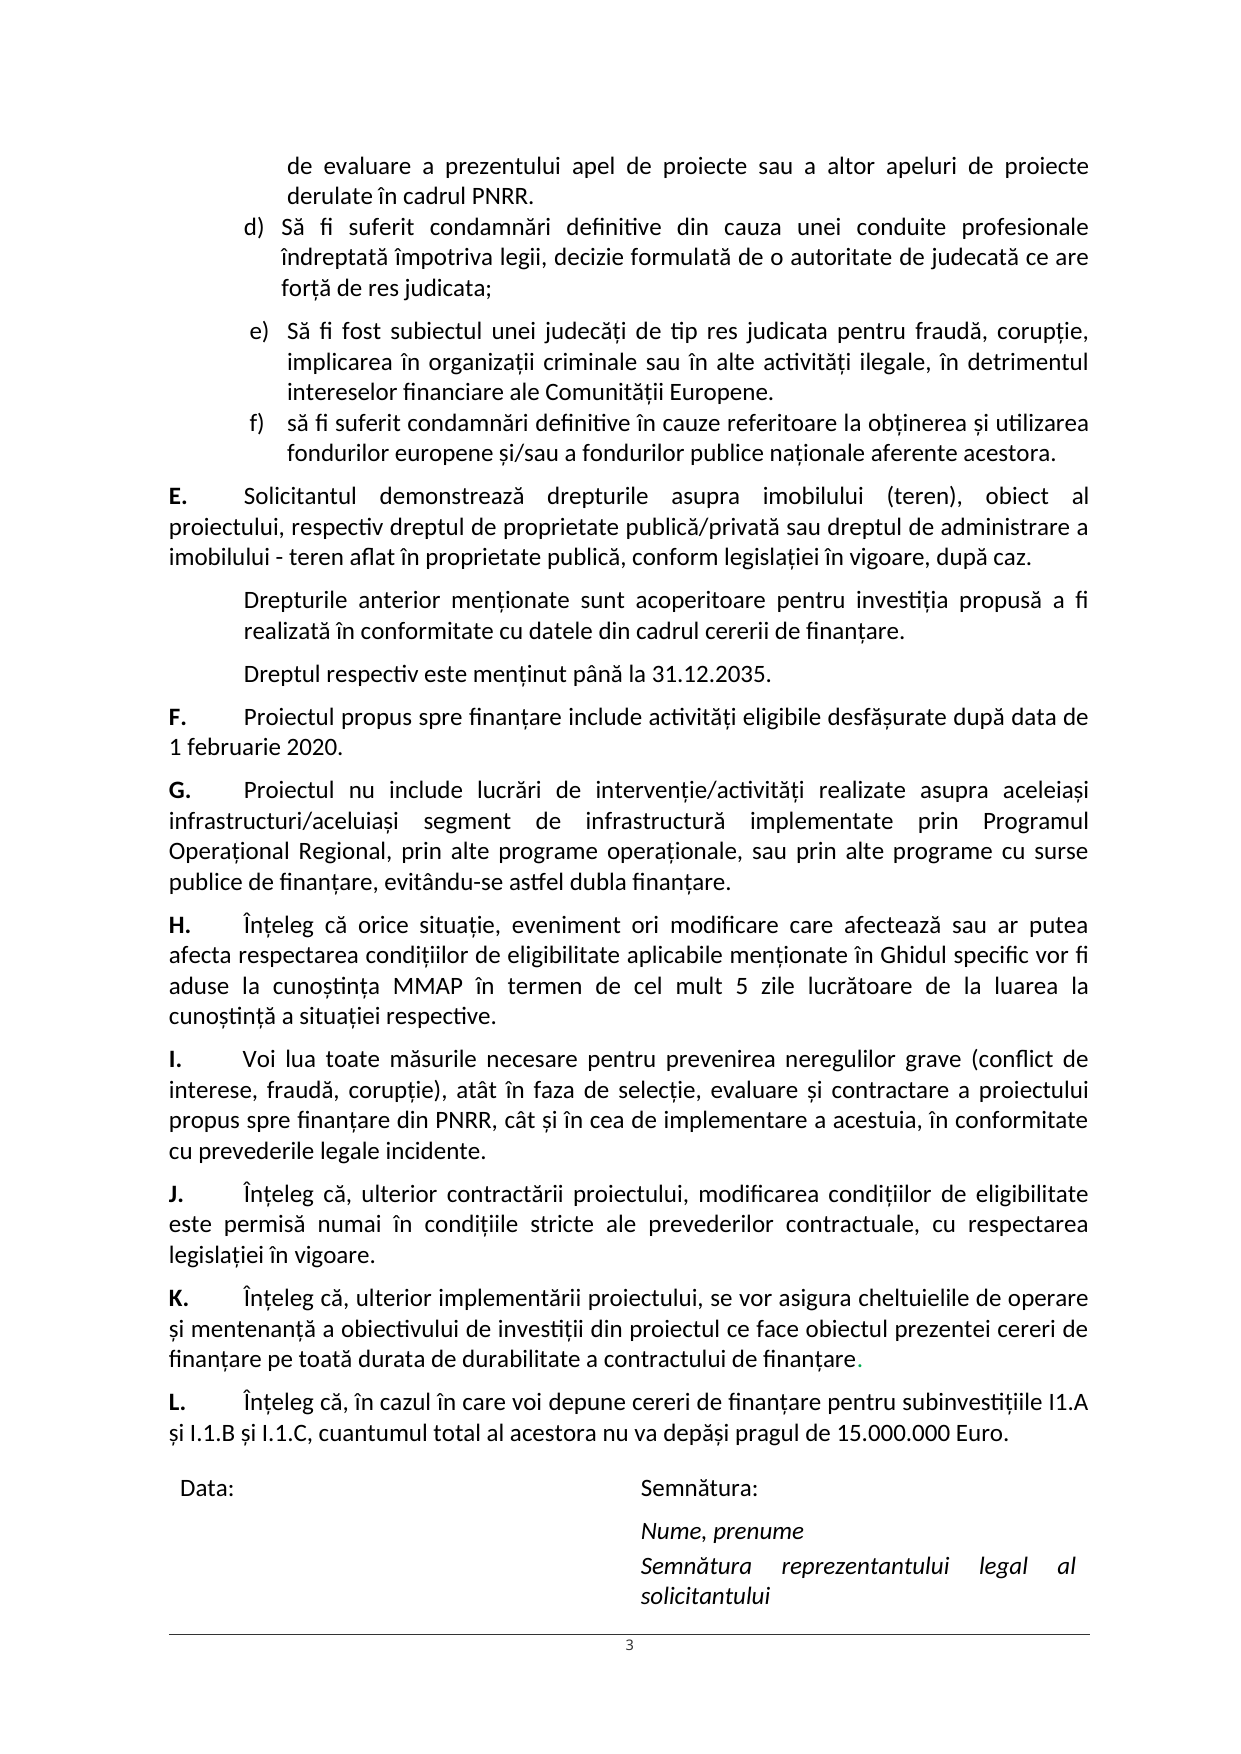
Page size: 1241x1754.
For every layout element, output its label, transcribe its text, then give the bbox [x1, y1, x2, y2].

list Voi lua toate măsurile necesare pentru prevenirea neregulilor grave (conflict de interese, fraudă, corupție), atât în faza de selecție, evaluare și contractare a proiectului propus spre finanțare din PNRR, cât și în cea de implementare a acestuia, în conformitate cu prevederile legale incidente. [169, 1043, 1090, 1166]
list Înțeleg că, în cazul în care voi depune cereri de finanțare pentru subinvestițiile I1.A și I.1.B și I.1.C, cuantumul total al acestora nu va depăși pragul de 15.000.000 Euro. [169, 1386, 1090, 1447]
table_header Data: [169, 1460, 629, 1615]
list Proiectul nu include lucrări de intervenție/activități realizate asupra aceleiași infrastructuri/aceluiași segment de infrastructură implementate prin Programul Operațional Regional, prin alte programe operaționale, sau prin alte programe cu surse publice de finanțare, evitându-se astfel dubla finanțare. [169, 774, 1090, 896]
list Înțeleg că orice situație, eveniment ori modificare care afectează sau ar putea afecta respectarea condițiilor de eligibilitate aplicabile menționate în Ghidul specific vor fi aduse la cunoștința MMAP în termen de cel mult 5 zile lucrătoare de la luarea la cunoștință a situației respective. [169, 909, 1090, 1031]
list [249, 150, 1090, 211]
list Solicitantul demonstrează drepturile asupra imobilului (teren), obiect al proiectului, respectiv dreptul de proprietate publică/privată sau dreptul de administrare a imobilului - teren aflat în proprietate publică, conform legislației în vigoare, după caz. [169, 480, 1090, 572]
table_header Semnătura: Nume, prenume Semnătura reprezentantului legal al solicitantului [629, 1460, 1090, 1615]
list Proiectul propus spre finanțare include activități eligibile desfășurate după data de 1 februarie 2020. [169, 701, 1090, 762]
list Să fi fost subiectul unei judecăți de tip res judicata pentru fraudă, corupție, implicarea în organizații criminale sau în alte activități ilegale, în detrimentul intereselor financiare ale Comunității Europene. [249, 315, 1090, 407]
list să fi suferit condamnări definitive în cauze referitoare la obținerea și utilizarea fondurilor europene și/sau a fondurilor publice naționale aferente acestora. [249, 407, 1090, 468]
list Înțeleg că, ulterior implementării proiectului, se vor asigura cheltuielile de operare și mentenanță a obiectivului de investiții din proiectul ce face obiectul prezentei cereri de finanțare pe toată durata de durabilitate a contractului de finanțare. [169, 1282, 1090, 1374]
list Drepturile anterior menționate sunt acoperitoare pentru investiția propusă a fi realizată în conformitate cu datele din cadrul cererii de finanțare. [244, 584, 1090, 645]
list Dreptul respectiv este menținut până la 31.12.2035. [244, 658, 1090, 688]
list Înțeleg că, ulterior contractării proiectului, modificarea condițiilor de eligibilitate este permisă numai în condițiile stricte ale prevederilor contractuale, cu respectarea legislației în vigoare. [169, 1178, 1090, 1270]
list Să fi suferit condamnări definitive din cauza unei conduite profesionale îndreptată împotriva legii, decizie formulată de o autoritate de judecată ce are forță de res judicata; [244, 211, 1090, 303]
